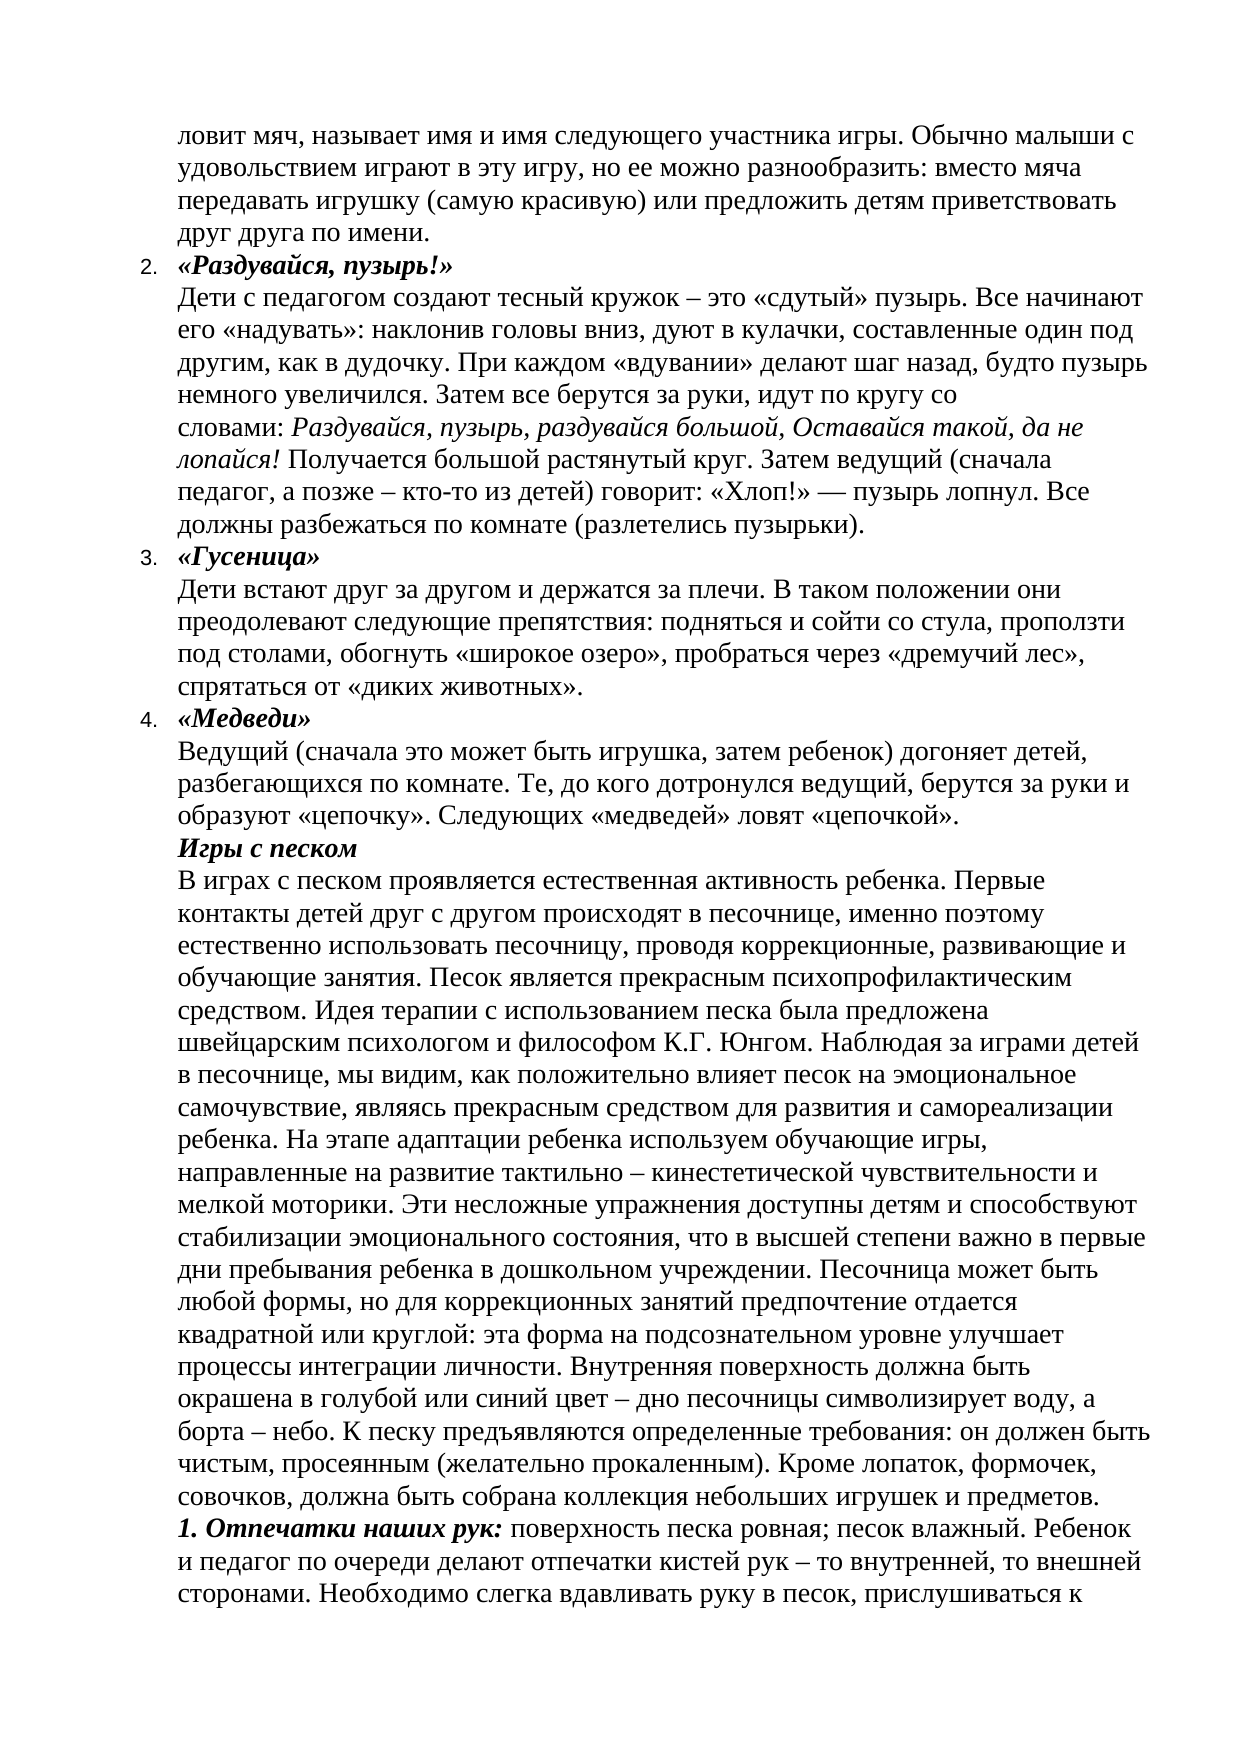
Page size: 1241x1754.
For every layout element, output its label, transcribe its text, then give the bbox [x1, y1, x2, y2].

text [177, 1511, 1152, 1608]
list «Раздувайся, пузырь!» [140, 248, 1152, 280]
list «Гусеница» [140, 539, 1152, 572]
text Дети с педагогом создают тесный кружок – это «сдутый» пузырь. Все начинают его «надувать»: наклонив головы вниз, дуют в кулачки, составленные один под другим, как в дудочку. При каждом «вдувании» делают шаг назад, будто пузырь немного увеличился. Затем все берутся за руки, идут по кругу со словами: Раздувайся, пузырь, раздувайся большой, Оставайся такой, да не лопайся! Получается большой растянутый круг. Затем ведущий (сначала педагог, а позже – кто-то из детей) говорит: «Хлоп!» — пузырь лопнул. Все должны разбежаться по комнате (разлетелись пузырьки). [177, 280, 1152, 539]
list «Медведи» [140, 701, 1152, 734]
text В играх с песком проявляется естественная активность ребенка. Первые контакты детей друг с другом происходят в песочнице, именно поэтому естественно использовать песочницу, проводя коррекционные, развивающие и обучающие занятия. Песок является прекрасным психопрофилактическим средством. Идея терапии с использованием песка была предложена швейцарским психологом и философом К.Г. Юнгом. Наблюдая за играми детей в песочнице, мы видим, как положительно влияет песок на эмоциональное самочувствие, являясь прекрасным средством для развития и самореализации ребенка. На этапе адаптации ребенка используем обучающие игры, направленные на развитие тактильно – кинестетической чувствительности и мелкой моторики. Эти несложные упражнения доступны детям и способствуют стабилизации эмоционального состояния, что в высшей степени важно в первые дни пребывания ребенка в дошкольном учреждении. Песочница может быть любой формы, но для коррекционных занятий предпочтение отдается квадратной или круглой: эта форма на подсознательном уровне улучшает процессы интеграции личности. Внутренняя поверхность должна быть окрашена в голубой или синий цвет – дно песочницы символизирует воду, а борта – небо. К песку предъявляются определенные требования: он должен быть чистым, просеянным (желательно прокаленным). Кроме лопаток, формочек, совочков, должна быть собрана коллекция небольших игрушек и предметов. [177, 863, 1152, 1511]
text Игры с песком [177, 831, 1152, 863]
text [177, 118, 1152, 248]
text Дети встают друг за другом и держатся за плечи. В таком положении они преодолевают следующие препятствия: подняться и сойти со стула, проползти под столами, обогнуть «широкое озеро», пробраться через «дремучий лес», спрятаться от «диких животных». [177, 572, 1152, 701]
text Ведущий (сначала это может быть игрушка, затем ребенок) догоняет детей, разбегающихся по комнате. Те, до кого дотронулся ведущий, берутся за руки и образуют «цепочку». Следующих «медведей» ловят «цепочкой». [177, 734, 1152, 831]
